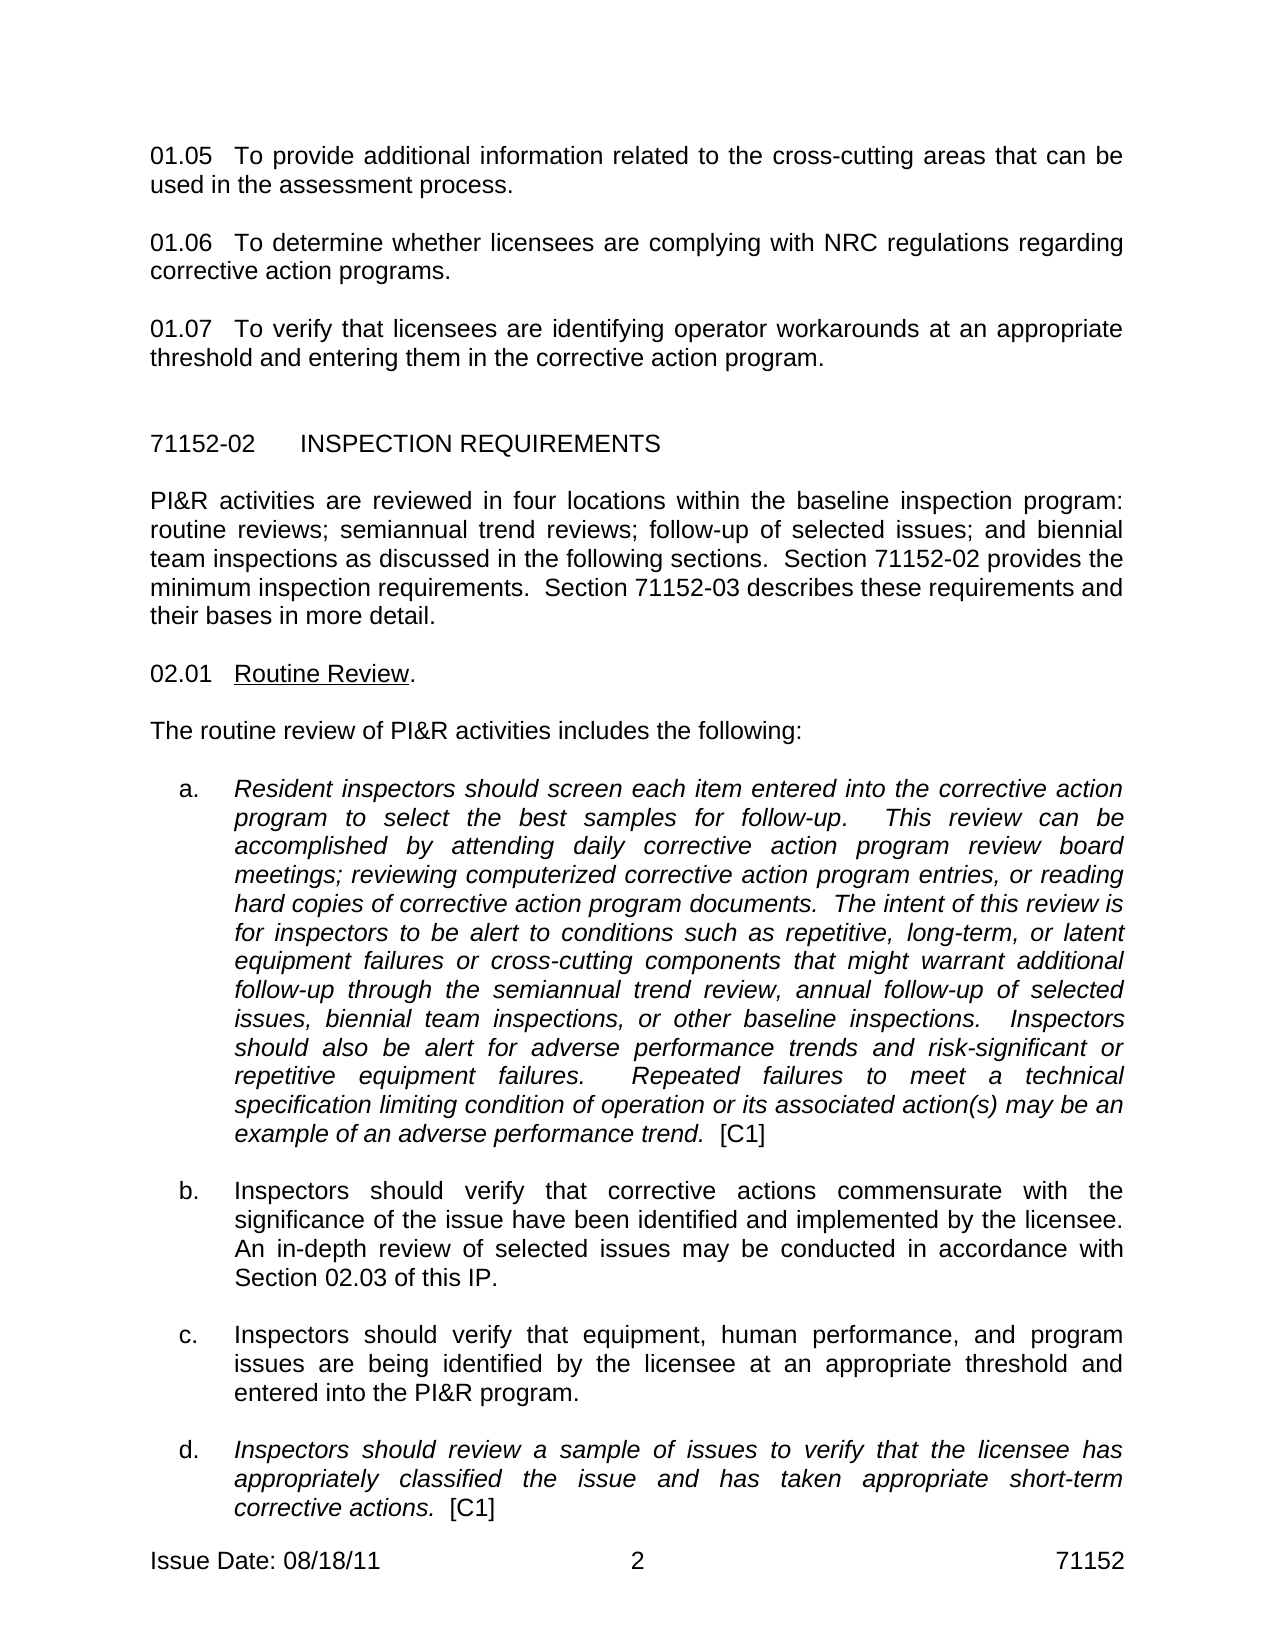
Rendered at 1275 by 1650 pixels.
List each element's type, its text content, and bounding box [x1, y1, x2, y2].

text 02.01 Routine Review. [150, 659, 1125, 687]
text PI&R activities are reviewed in four locations within the baseline inspection program: routine reviews; semiannual trend reviews; follow-up of selected issues; and biennial team inspections as discussed in the following sections. Section 71152-02 provides the minimum inspection requirements. Section 71152-03 describes these requirements and their bases in more detail. [150, 486, 1125, 630]
text a. Resident inspectors should screen each item entered into the corrective action program to select the best samples for follow-up. This review can be accomplished by attending daily corrective action program review board meetings; reviewing computerized corrective action program entries, or reading hard copies of corrective action program documents. The intent of this review is for inspectors to be alert to conditions such as repetitive, long-term, or latent equipment failures or cross-cutting components that might warrant additional follow-up through the semiannual trend review, annual follow-up of selected issues, biennial team inspections, or other baseline inspections. Inspectors should also be alert for adverse performance trends and risk-significant or repetitive equipment failures. Repeated failures to meet a technical specification limiting condition of operation or its associated action(s) may be an example of an adverse performance trend. [C1] [150, 774, 1125, 1147]
text The routine review of PI&R activities includes the following: [150, 716, 1125, 745]
text b. Inspectors should verify that corrective actions commensurate with the significance of the issue have been identified and implemented by the licensee. An in-depth review of selected issues may be conducted in accordance with Section 02.03 of this IP. [150, 1176, 1125, 1291]
text c. Inspectors should verify that equipment, human performance, and program issues are being identified by the licensee at an appropriate threshold and entered into the PI&R program. [150, 1320, 1125, 1406]
text 01.06 To determine whether licensees are complying with NRC regulations regarding corrective action programs. [150, 227, 1125, 285]
text d. Inspectors should review a sample of issues to verify that the licensee has appropriately classified the issue and has taken appropriate short-term corrective actions. [C1] [150, 1435, 1125, 1521]
text 01.07 To verify that licensees are identifying operator workarounds at an appropriate threshold and entering them in the corrective action program. [150, 314, 1125, 371]
text 01.05 To provide additional information related to the cross-cutting areas that can be used in the assessment process. [150, 141, 1125, 199]
text 71152-02 INSPECTION REQUIREMENTS [150, 429, 1125, 457]
